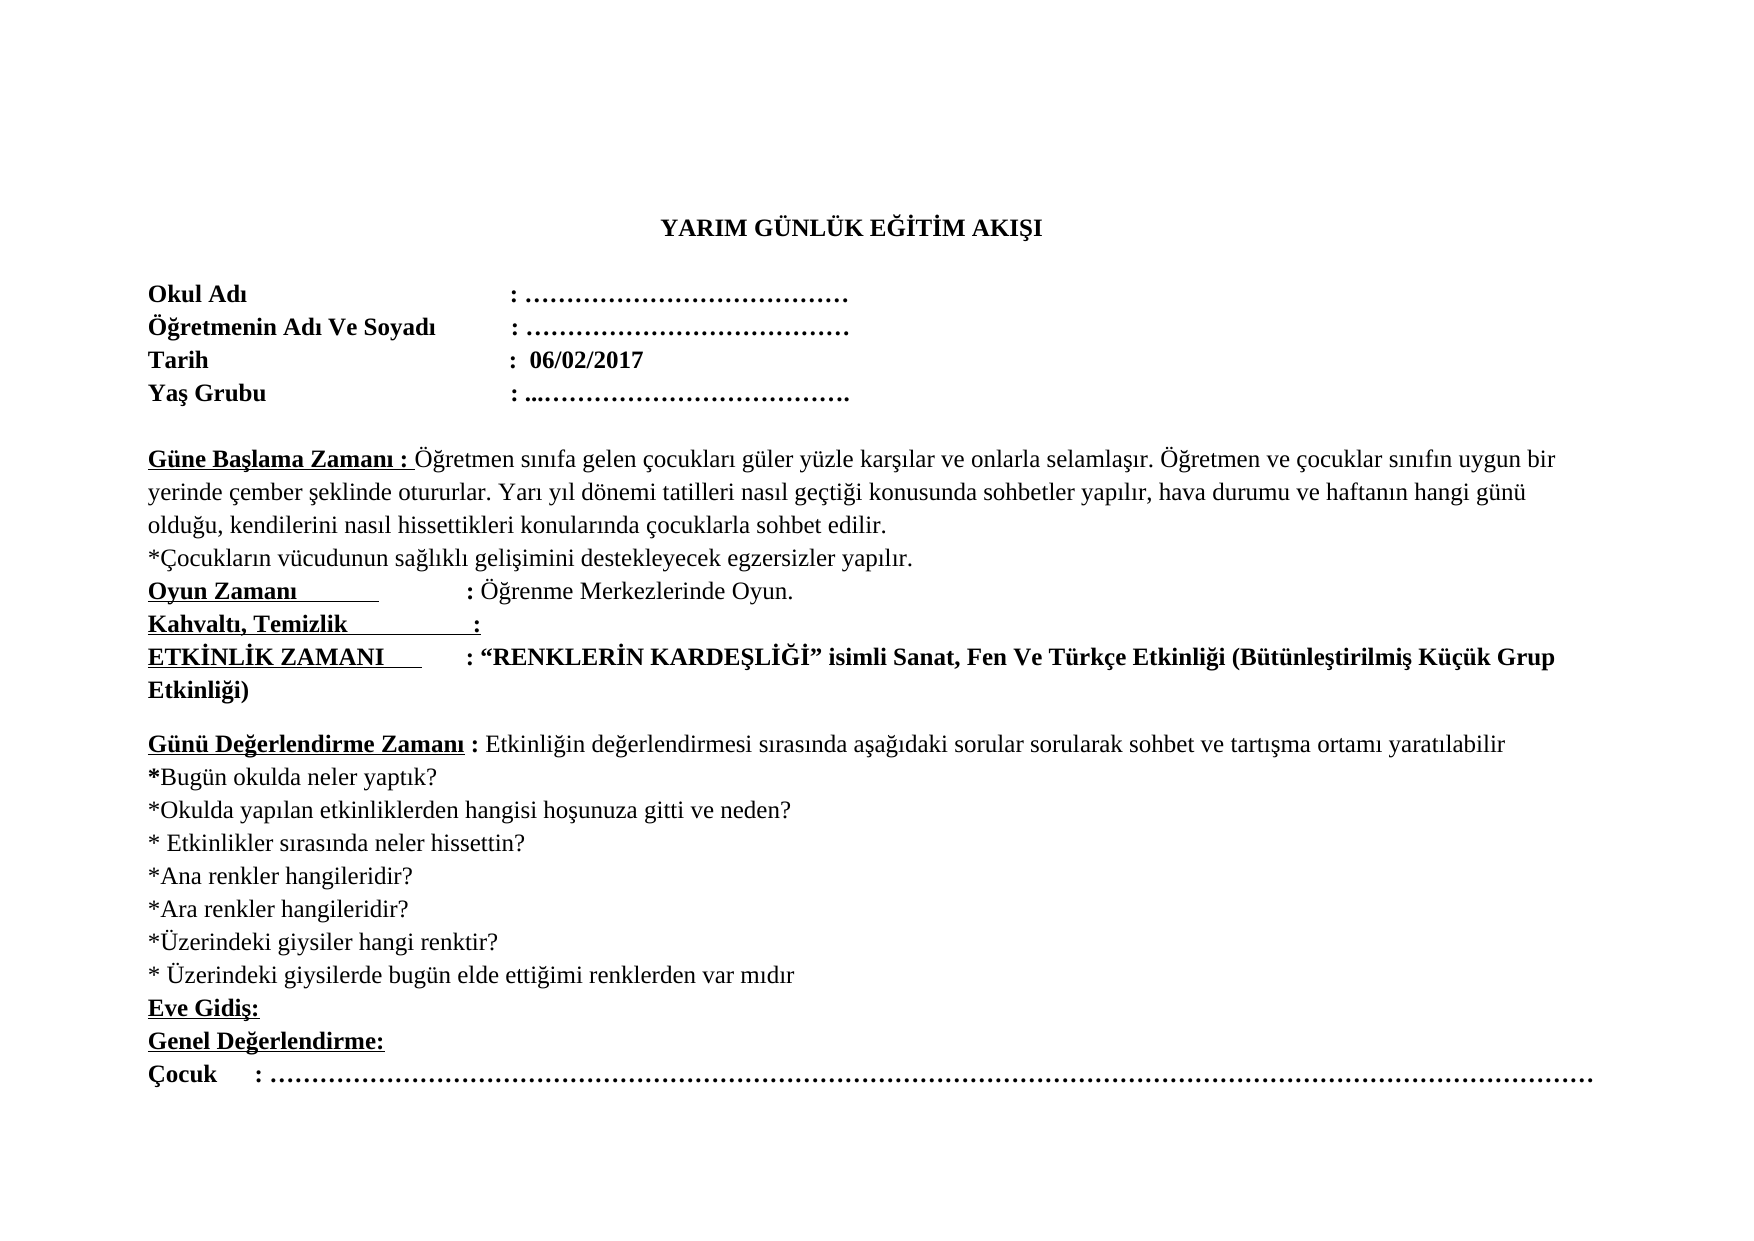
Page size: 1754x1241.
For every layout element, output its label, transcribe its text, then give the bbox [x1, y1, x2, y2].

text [148, 729, 1606, 1088]
list YARIM GÜNLÜK EĞİTİM AKIŞI Okul Adı : ………………………………… Öğretmenin Adı Ve Soyadı : ………………………………… Tarih : 06/02/2017 Yaş Grubu : ...………………………………. Güne Başlama Zamanı : Öğretmen sınıfa gelen çocukları güler yüzle karşılar ve onlarla selamlaşır. Öğretmen ve çocuklar sınıfın uygun bir yerinde çember şeklinde otururlar. Yarı yıl dönemi tatilleri nasıl geçtiği konusunda sohbetler yapılır, hava durumu ve haftanın hangi günü olduğu, kendilerini nasıl hissettikleri konularında çocuklarla sohbet edilir. [148, 213, 1606, 539]
list Oyun Zamanı : Öğrenme Merkezlerinde Oyun. Kahvaltı, Temizlik : ETKİNLİK ZAMANI : “RENKLERİN KARDEŞLİĞİ” isimli Sanat, Fen Ve Türkçe Etkinliği (Bütünleştirilmiş Küçük Grup Etkinliği) [148, 576, 1606, 704]
list *Çocukların vücudunun sağlıklı gelişimini destekleyecek egzersizler yapılır. [148, 543, 1606, 572]
